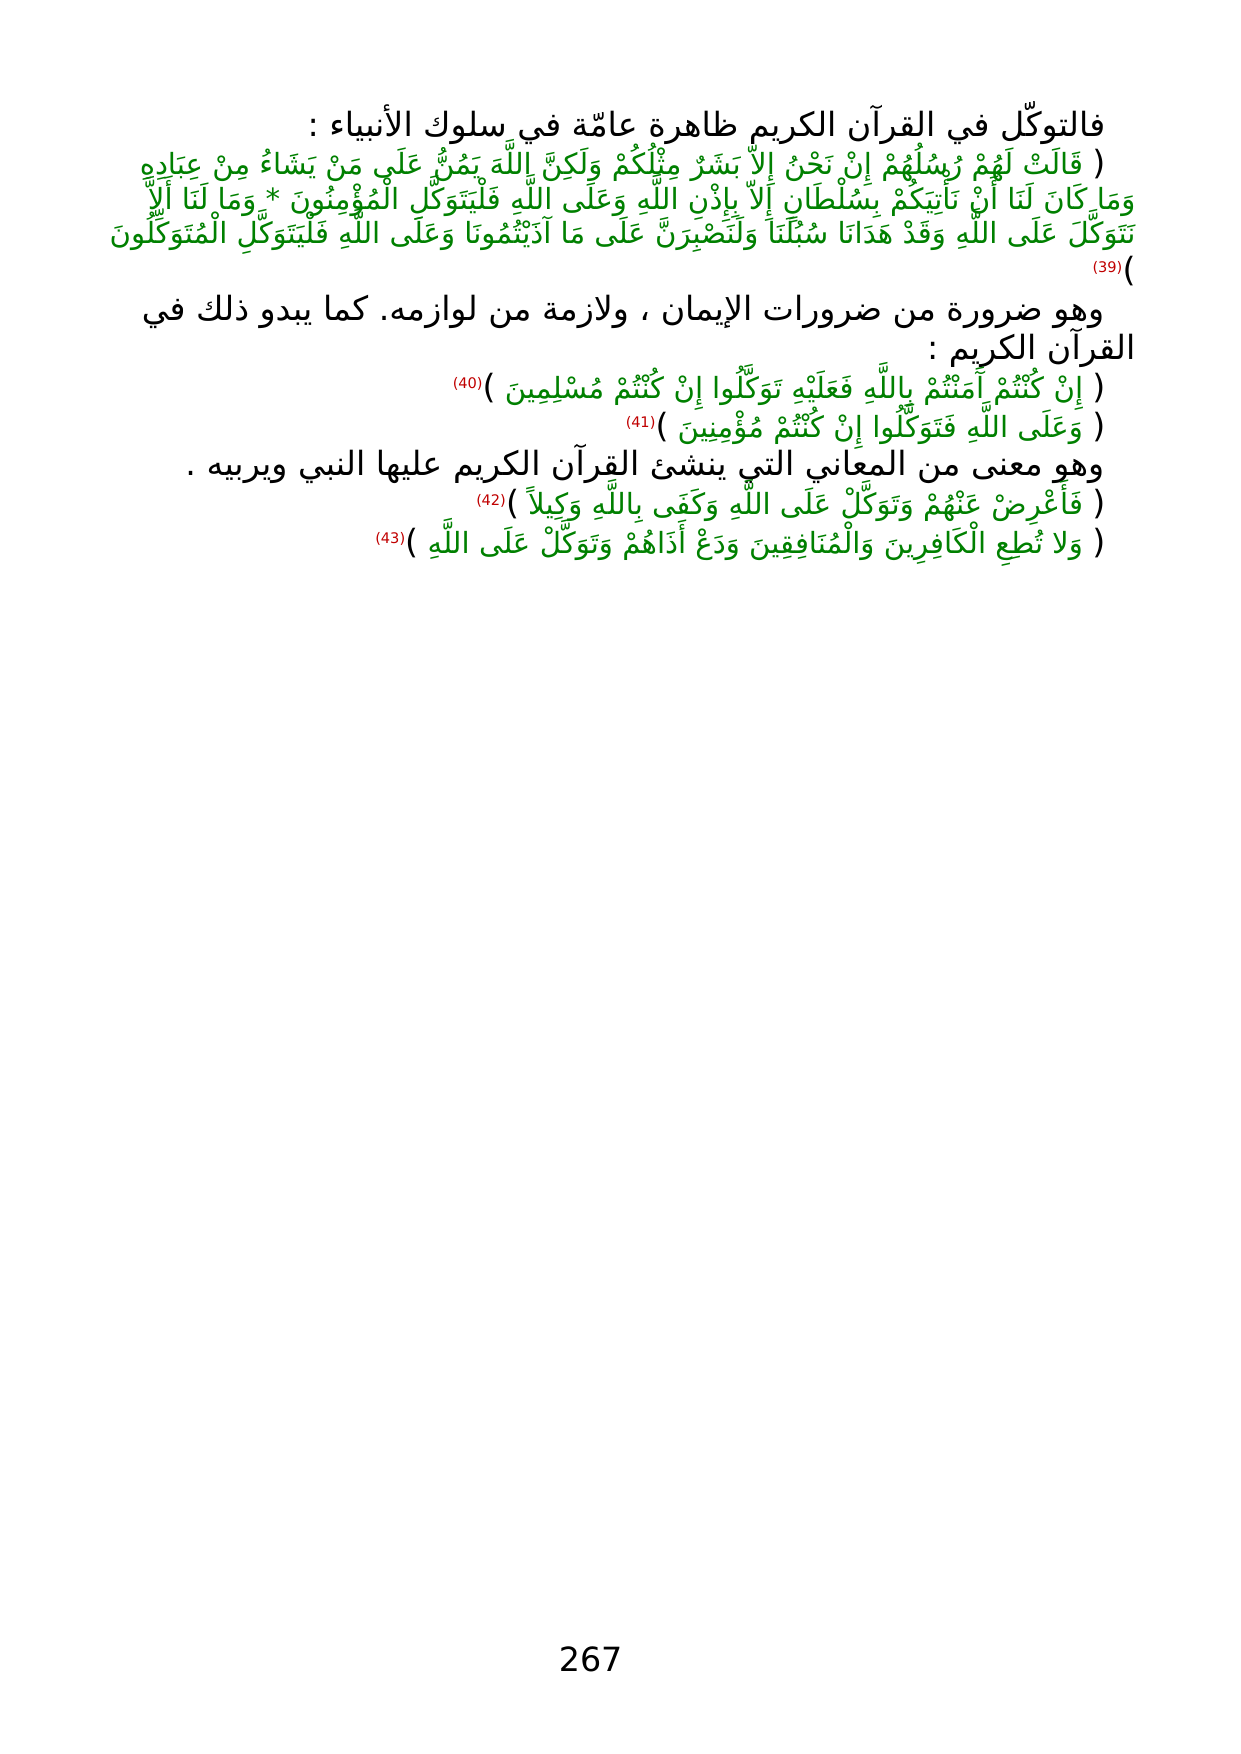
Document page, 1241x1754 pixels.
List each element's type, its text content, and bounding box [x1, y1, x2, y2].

text وهو معنى من المعاني التي ينشئ القرآن الكريم عليها النبي ويربيه . [105, 445, 1135, 484]
text ( فَأَعْرِضْ عَنْهُمْ وَتَوَكَّلْ عَلَى اللَّهِ وَكَفَى بِاللَّهِ وَكِيلاً )(42) [105, 484, 1135, 523]
text ( وَعَلَى اللَّهِ فَتَوَكَّلُوا إِنْ كُنْتُمْ مُؤْمِنِينَ )(41) [105, 406, 1135, 445]
text وهو ضرورة من ضرورات الإيمان ، ولازمة من لوازمه. كما يبدو ذلك في القرآن الكريم : [105, 289, 1135, 367]
text ( إِنْ كُنْتُمْ آَمَنْتُمْ بِاللَّهِ فَعَلَيْهِ تَوَكَّلُوا إِنْ كُنْتُمْ مُسْلِمِينَ )(40) [105, 367, 1135, 406]
text ( قَالَتْ لَهُمْ رُسُلُهُمْ إِنْ نَحْنُ إِلاّ بَشَرٌ مِثْلُكُمْ وَلَكِنَّ اللَّهَ يَمُنُّ عَلَى مَنْ يَشَاءُ مِنْ عِبَادِهِ وَمَا كَانَ لَنَا أَنْ نَأْتِيَكُمْ بِسُلْطَانٍ إِلاّ بِإِذْنِ اللَّهِ وَعَلَى اللَّهِ فَلْيَتَوَكَّلِ الْمُؤْمِنُونَ * وَمَا لَنَا أَلاَّ نَتَوَكَّلَ عَلَى اللَّهِ وَقَدْ هَدَانَا سُبُلَنَا وَلَنَصْبِرَنَّ عَلَى مَا آذَيْتُمُونَا وَعَلَى اللَّهِ فَلْيَتَوَكَّلِ الْمُتَوَكِّلُونَ )(39) [105, 144, 1135, 289]
text فالتوكّل في القرآن الكريم ظاهرة عامّة في سلوك الأنبياء : [105, 105, 1135, 144]
text ( وَلا تُطِعِ الْكَافِرِينَ وَالْمُنَافِقِينَ وَدَعْ أَذَاهُمْ وَتَوَكَّلْ عَلَى اللَّهِ )(43) [105, 523, 1135, 561]
